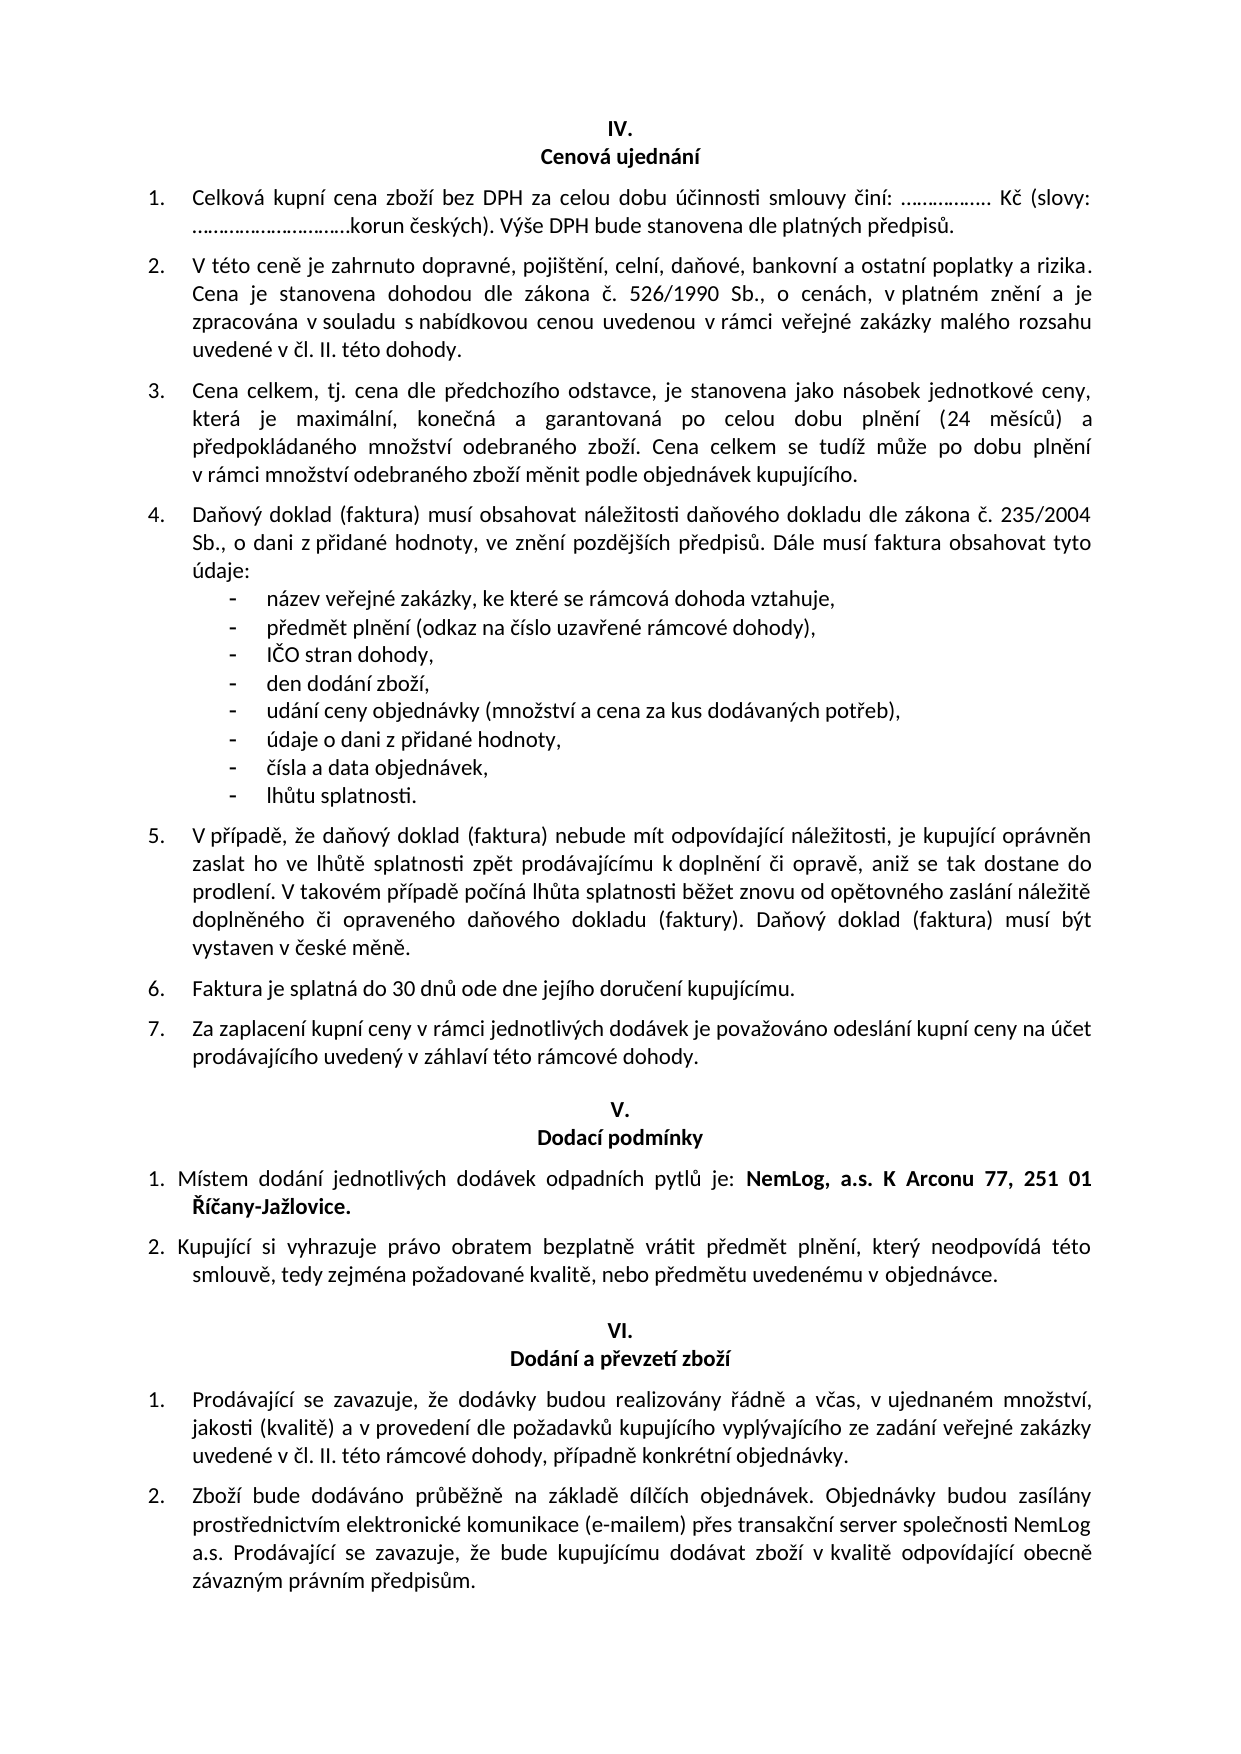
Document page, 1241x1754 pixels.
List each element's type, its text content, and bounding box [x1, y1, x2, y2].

subtitle Cenová ujednání [148, 142, 1092, 170]
list IČO stran dohody, [229, 641, 1092, 669]
list den dodání zboží, [229, 669, 1092, 697]
list Zboží bude dodáváno průběžně na základě dílčích objednávek. Objednávky budou zasílány prostřednictvím elektronické komunikace (e-mailem) přes transakční server společnosti NemLog a.s. Prodávající se zavazuje, že bude kupujícímu dodávat zboží v kvalitě odpovídající obecně závazným právním předpisům. [148, 1482, 1092, 1594]
list Daňový doklad (faktura) musí obsahovat náležitosti daňového dokladu dle zákona č. 235/2004 Sb., o dani z přidané hodnoty, ve znění pozdějších předpisů. Dále musí faktura obsahovat tyto údaje: [148, 501, 1092, 584]
subtitle IV. [148, 114, 1092, 142]
list Cena celkem, tj. cena dle předchozího odstavce, je stanovena jako násobek jednotkové ceny, která je maximální, konečná a garantovaná po celou dobu plnění (24 měsíců) a předpokládaného množství odebraného zboží. Cena celkem se tudíž může po dobu plnění v rámci množství odebraného zboží měnit podle objednávek kupujícího. [148, 376, 1092, 488]
list Kupující si vyhrazuje právo obratem bezplatně vrátit předmět plnění, který neodpovídá této smlouvě, tedy zejména požadované kvalitě, nebo předmětu uvedenému v objednávce. [148, 1232, 1092, 1288]
list Faktura je splatná do 30 dnů ode dne jejího doručení kupujícímu. [148, 974, 1092, 1002]
list předmět plnění (odkaz na číslo uzavřené rámcové dohody), [229, 613, 1092, 641]
subtitle Dodací podmínky [148, 1123, 1092, 1151]
list Místem dodání jednotlivých dodávek odpadních pytlů je: NemLog, a.s. K Arconu 77, 251 01 Říčany-Jažlovice. [148, 1164, 1092, 1220]
list Celková kupní cena zboží bez DPH za celou dobu účinnosti smlouvy činí: …………….. Kč (slovy: …………………………korun českých). Výše DPH bude stanovena dle platných předpisů. [148, 183, 1092, 239]
subtitle V. [148, 1095, 1092, 1123]
list lhůtu splatnosti. [229, 781, 1092, 809]
list údaje o dani z přidané hodnoty, [229, 725, 1092, 753]
list Za zaplacení kupní ceny v rámci jednotlivých dodávek je považováno odeslání kupní ceny na účet prodávajícího uvedený v záhlaví této rámcové dohody. [148, 1014, 1092, 1070]
list čísla a data objednávek, [229, 753, 1092, 781]
list název veřejné zakázky, ke které se rámcová dohoda vztahuje, [229, 584, 1092, 613]
list V této ceně je zahrnuto dopravné, pojištění, celní, daňové, bankovní a ostatní poplatky a rizika. Cena je stanovena dohodou dle zákona č. 526/1990 Sb., o cenách, v platném znění a je zpracována v souladu s nabídkovou cenou uvedenou v rámci veřejné zakázky malého rozsahu uvedené v čl. II. této dohody. [148, 251, 1092, 363]
list Prodávající se zavazuje, že dodávky budou realizovány řádně a včas, v ujednaném množství, jakosti (kvalitě) a v provedení dle požadavků kupujícího vyplývajícího ze zadání veřejné zakázky uvedené v čl. II. této rámcové dohody, případně konkrétní objednávky. [148, 1385, 1092, 1469]
list udání ceny objednávky (množství a cena za kus dodávaných potřeb), [229, 697, 1092, 725]
text Dodání a převzetí zboží [148, 1344, 1092, 1373]
list V případě, že daňový doklad (faktura) nebude mít odpovídající náležitosti, je kupující oprávněn zaslat ho ve lhůtě splatnosti zpět prodávajícímu k doplnění či opravě, aniž se tak dostane do prodlení. V takovém případě počíná lhůta splatnosti běžet znovu od opětovného zaslání náležitě doplněného či opraveného daňového dokladu (faktury). Daňový doklad (faktura) musí být vystaven v české měně. [148, 821, 1092, 961]
text VI. [148, 1317, 1092, 1344]
